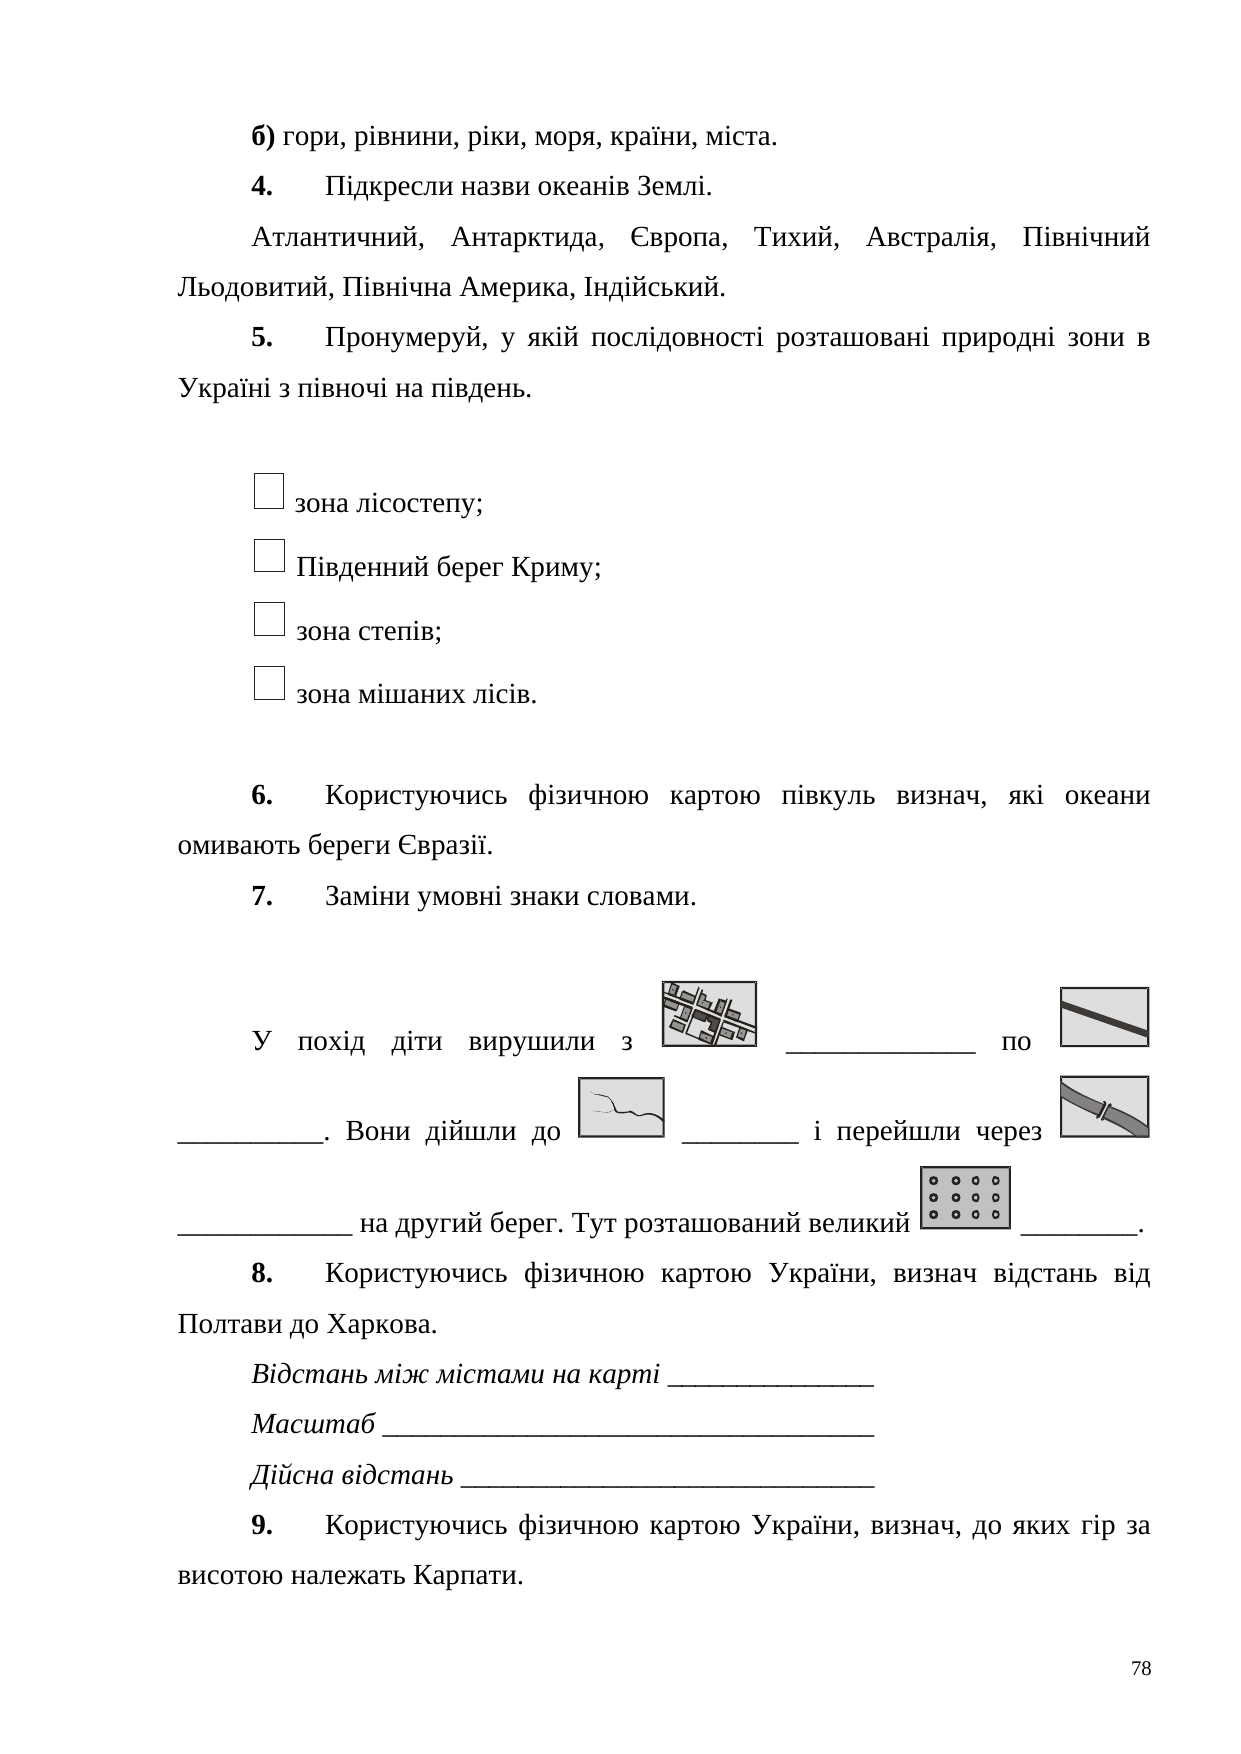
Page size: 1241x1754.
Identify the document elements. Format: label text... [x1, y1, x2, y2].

text зона мішаних лісів. [177, 663, 1152, 710]
text Відстань між містами на карті [177, 1356, 1152, 1390]
text 7. Заміни умовні знаки словами. [177, 878, 1152, 911]
text Атлантичний, Антарктида, Європа, Тихий, Австралія, Північний Льодовитий, Північна Америка, Індійський. [177, 219, 1152, 303]
text 5. Пронумеруй, у якій послідовності розташовані природні зони в Україні з півночі на південь. [177, 319, 1152, 403]
text 4. Підкресли назви океанів Землі. [177, 168, 1152, 202]
text 8. Користуючись фізичною картою України, визнач відстань від Полтави до Харкова. [177, 1256, 1152, 1339]
text б) гори, рівнини, ріки, моря, країни, міста. [177, 118, 1152, 152]
text 6. Користуючись фізичною картою півкуль визнач, які океани омивають береги Євразії. [177, 777, 1152, 861]
text У похід діти вирушили з _____________ по __________. Вони дійшли до ________ і перейшли через ____________ на другий берег. Тут розташований великий ________. [177, 978, 1152, 1239]
text зона степів; [177, 599, 1152, 646]
text Південний берег Криму; [177, 536, 1152, 583]
text 9. Користуючись фізичною картою України, визнач, до яких гір за висотою належать Карпати. [177, 1507, 1152, 1591]
text зона лісостепу; [177, 470, 1152, 519]
text Дійсна відстань [177, 1457, 1152, 1490]
text Масштаб [177, 1407, 1152, 1440]
